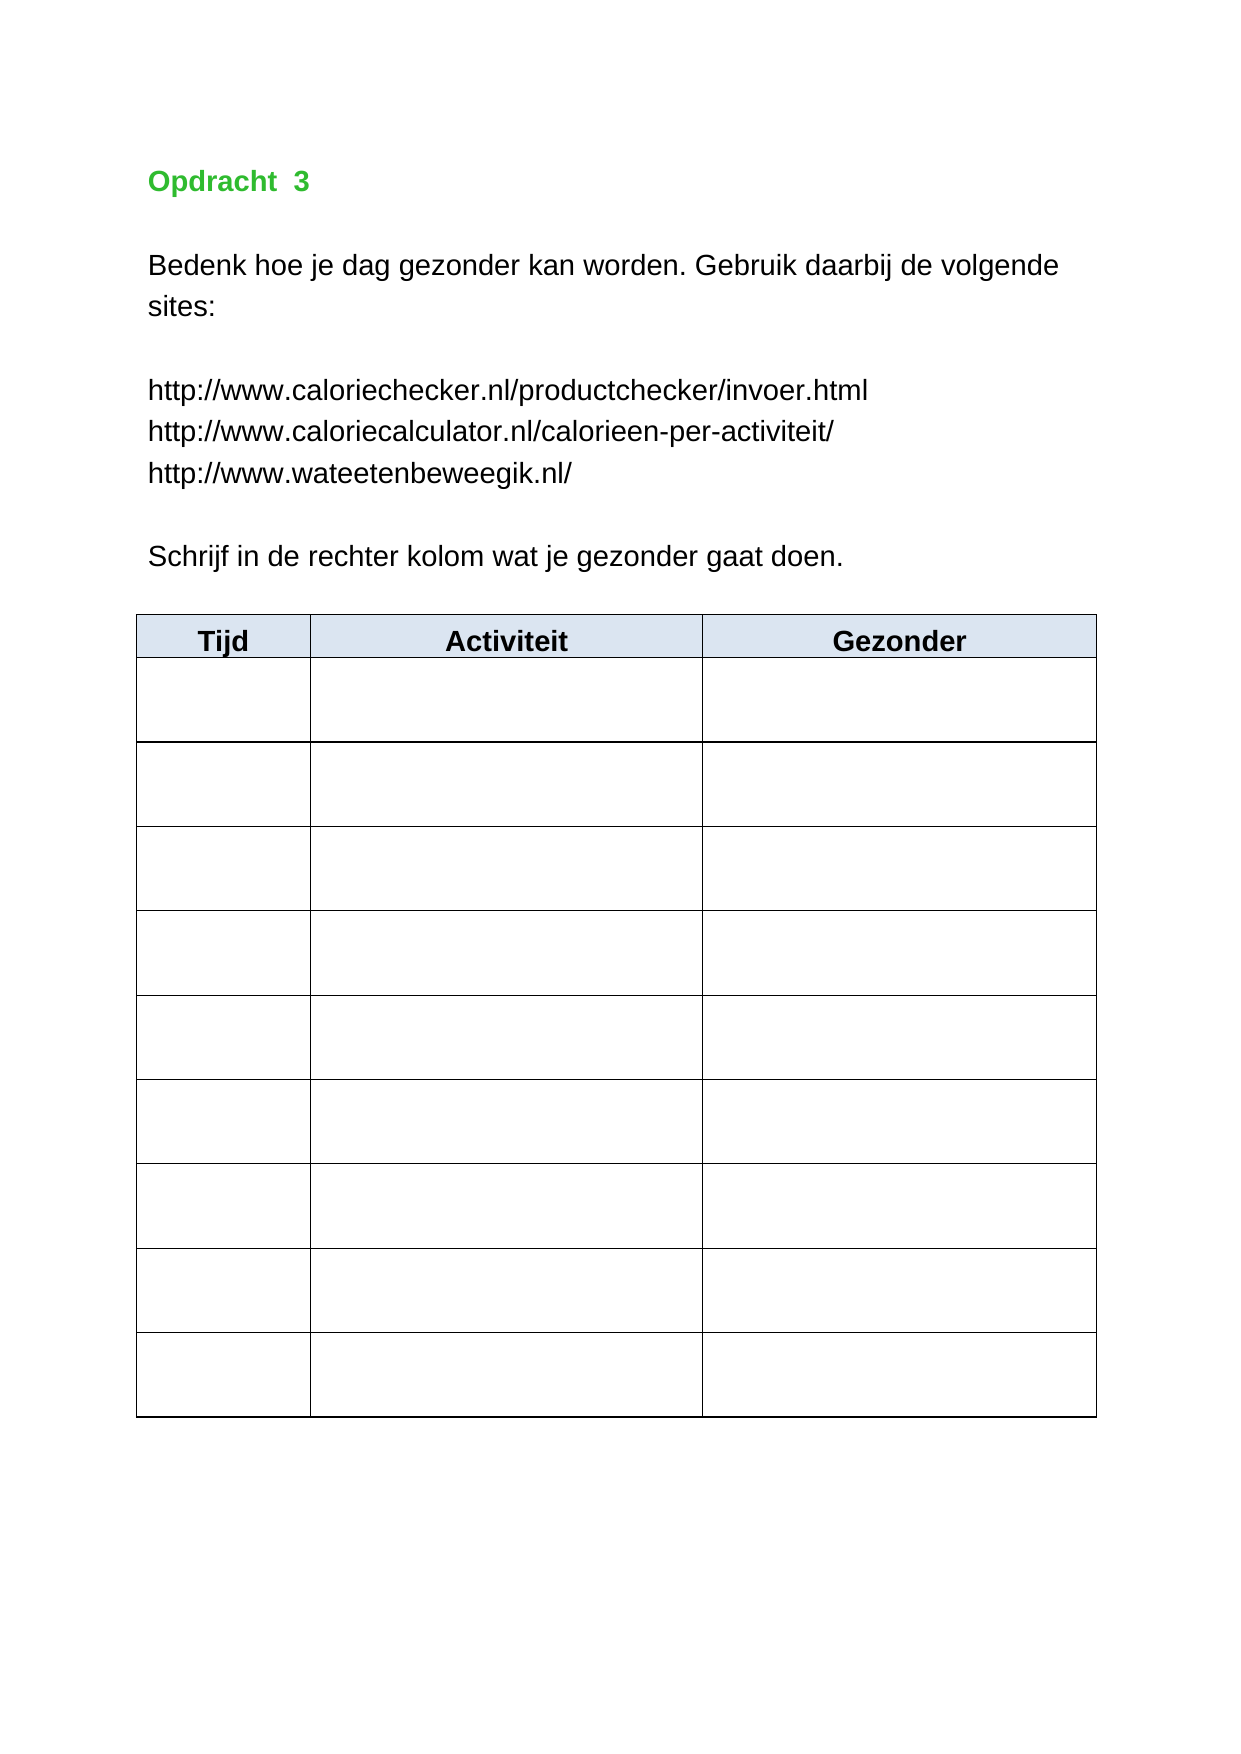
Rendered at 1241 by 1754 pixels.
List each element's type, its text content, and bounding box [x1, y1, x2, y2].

table_cell [311, 1333, 702, 1416]
text http://www.caloriechecker.nl/productchecker/invoer.html [148, 364, 1093, 406]
table_cell [703, 1164, 1096, 1248]
table_cell [311, 996, 702, 1079]
table_cell [137, 996, 310, 1079]
text http://www.caloriecalculator.nl/calorieen-per-activiteit/ [148, 406, 1093, 448]
table_cell [137, 1164, 310, 1248]
table_cell [703, 658, 1096, 741]
table_cell [137, 1333, 310, 1416]
table_header Activiteit [311, 615, 702, 657]
table_cell [703, 1249, 1096, 1332]
text Schrijf in de rechter kolom wat je gezonder gaat doen. [148, 531, 1093, 573]
text sites: [148, 281, 1093, 323]
table_cell [311, 1080, 702, 1163]
table_cell [137, 658, 310, 741]
text Opdracht 3 [148, 156, 1093, 198]
table_cell [311, 1249, 702, 1332]
text Bedenk hoe je dag gezonder kan worden. Gebruik daarbij de volgende [148, 239, 1093, 281]
table_cell [703, 827, 1096, 910]
table_cell [311, 743, 702, 826]
table_cell [137, 911, 310, 994]
table_cell [311, 1164, 702, 1248]
text http://www.wateetenbeweegik.nl/ [148, 448, 1093, 489]
table_cell [311, 911, 702, 994]
table_cell [137, 827, 310, 910]
table_header Gezonder [703, 615, 1096, 657]
table_cell [703, 743, 1096, 826]
table_header Tijd [137, 615, 310, 657]
table_cell [137, 1249, 310, 1332]
table_cell [311, 658, 702, 741]
table_cell [703, 996, 1096, 1079]
table_cell [137, 743, 310, 826]
table_cell [137, 1080, 310, 1163]
table_cell [703, 911, 1096, 994]
table_cell [703, 1080, 1096, 1163]
table_cell [703, 1333, 1096, 1416]
table_cell [311, 827, 702, 910]
